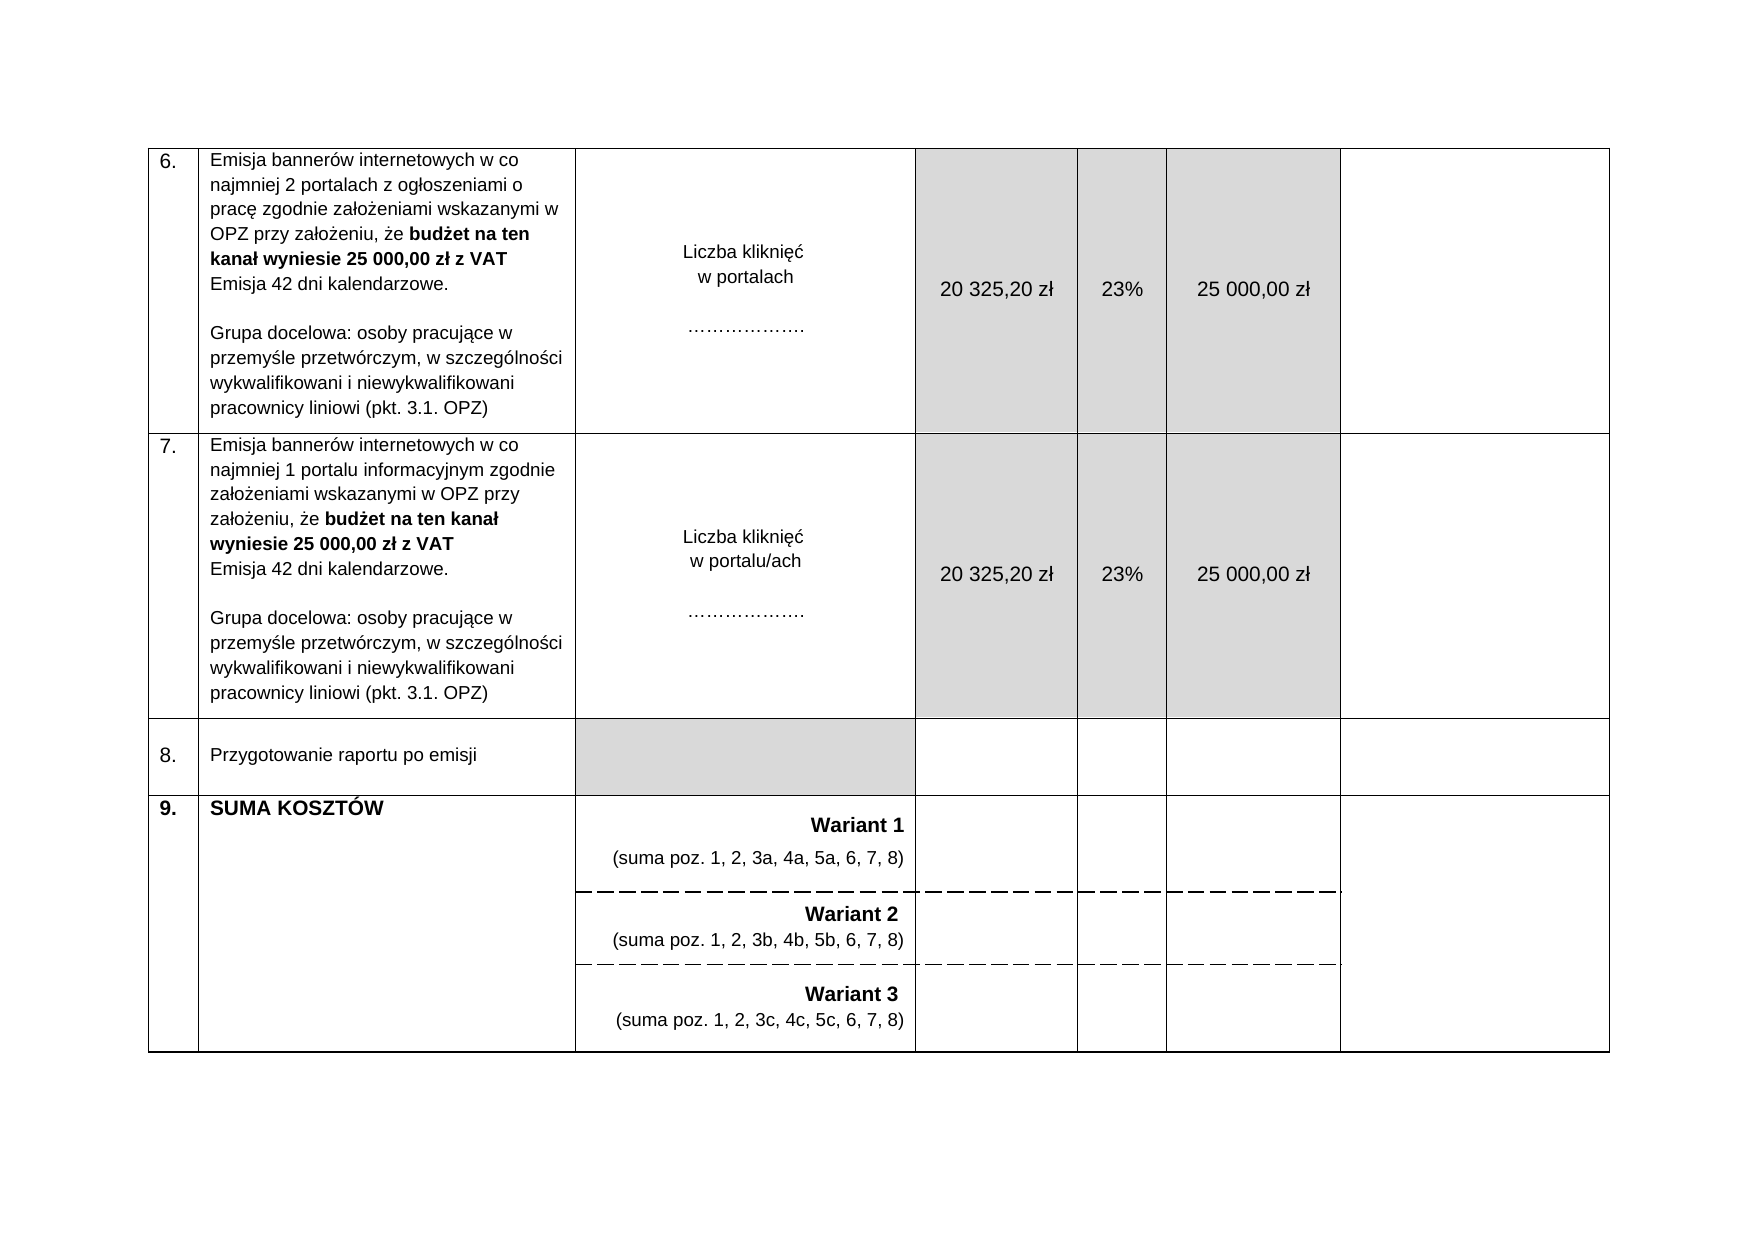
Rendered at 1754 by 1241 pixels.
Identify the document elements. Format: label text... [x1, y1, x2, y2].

table_cell [1078, 719, 1166, 795]
table_cell [1341, 719, 1609, 795]
table_cell 20 325,20 zł [916, 434, 1077, 717]
table_cell [1167, 891, 1340, 964]
table_cell [1341, 434, 1609, 717]
table_cell Liczba kliknięć w portalu/ach ………………. [576, 434, 915, 717]
table_cell 20 325,20 zł [916, 149, 1077, 432]
table_cell 23% [1078, 149, 1166, 432]
table_cell [1167, 964, 1340, 1051]
table_cell Wariant 3 (suma poz. 1, 2, 3c, 4c, 5c, 6, 7, 8) [576, 964, 915, 1051]
table_cell [1341, 149, 1609, 432]
table_cell Emisja bannerów internetowych w co najmniej 1 portalu informacyjnym zgodnie założeniami wskazanymi w OPZ przy założeniu, że budżet na ten kanał wyniesie 25 000,00 zł z VAT Emisja 42 dni kalendarzowe. Grupa docelowa: osoby pracujące w przemyśle przetwórczym, w szczególności wykwalifikowani i niewykwalifikowani pracownicy liniowi (pkt. 3.1. OPZ) [199, 434, 575, 717]
table_cell Liczba kliknięć w portalach ………………. [576, 149, 915, 432]
table_cell Emisja bannerów internetowych w co najmniej 2 portalach z ogłoszeniami o pracę zgodnie założeniami wskazanymi w OPZ przy założeniu, że budżet na ten kanał wyniesie 25 000,00 zł z VAT Emisja 42 dni kalendarzowe. Grupa docelowa: osoby pracujące w przemyśle przetwórczym, w szczególności wykwalifikowani i niewykwalifikowani pracownicy liniowi (pkt. 3.1. OPZ) [199, 149, 575, 432]
table_cell Wariant 2 (suma poz. 1, 2, 3b, 4b, 5b, 6, 7, 8) [576, 891, 915, 964]
table_cell [1167, 719, 1340, 795]
table_cell [1078, 964, 1166, 1051]
table_cell [916, 719, 1077, 795]
table_cell [1167, 796, 1340, 891]
table_cell [916, 891, 1077, 964]
table_cell 8. [149, 719, 198, 795]
table_cell [576, 719, 915, 795]
table_cell [916, 964, 1077, 1051]
table_cell [1341, 796, 1609, 1051]
table_cell 6. [149, 149, 198, 432]
table_cell [916, 796, 1077, 891]
table_cell 7. [149, 434, 198, 717]
table_cell 25 000,00 zł [1167, 149, 1340, 432]
table_cell 25 000,00 zł [1167, 434, 1340, 717]
table_cell [1078, 891, 1166, 964]
table_cell Przygotowanie raportu po emisji [199, 719, 575, 795]
table_cell SUMA KOSZTÓW [199, 796, 575, 1051]
table_cell Wariant 1 (suma poz. 1, 2, 3a, 4a, 5a, 6, 7, 8) [576, 796, 915, 891]
table_cell [1078, 796, 1166, 891]
table_cell 23% [1078, 434, 1166, 717]
table_cell 9. [149, 796, 198, 1051]
